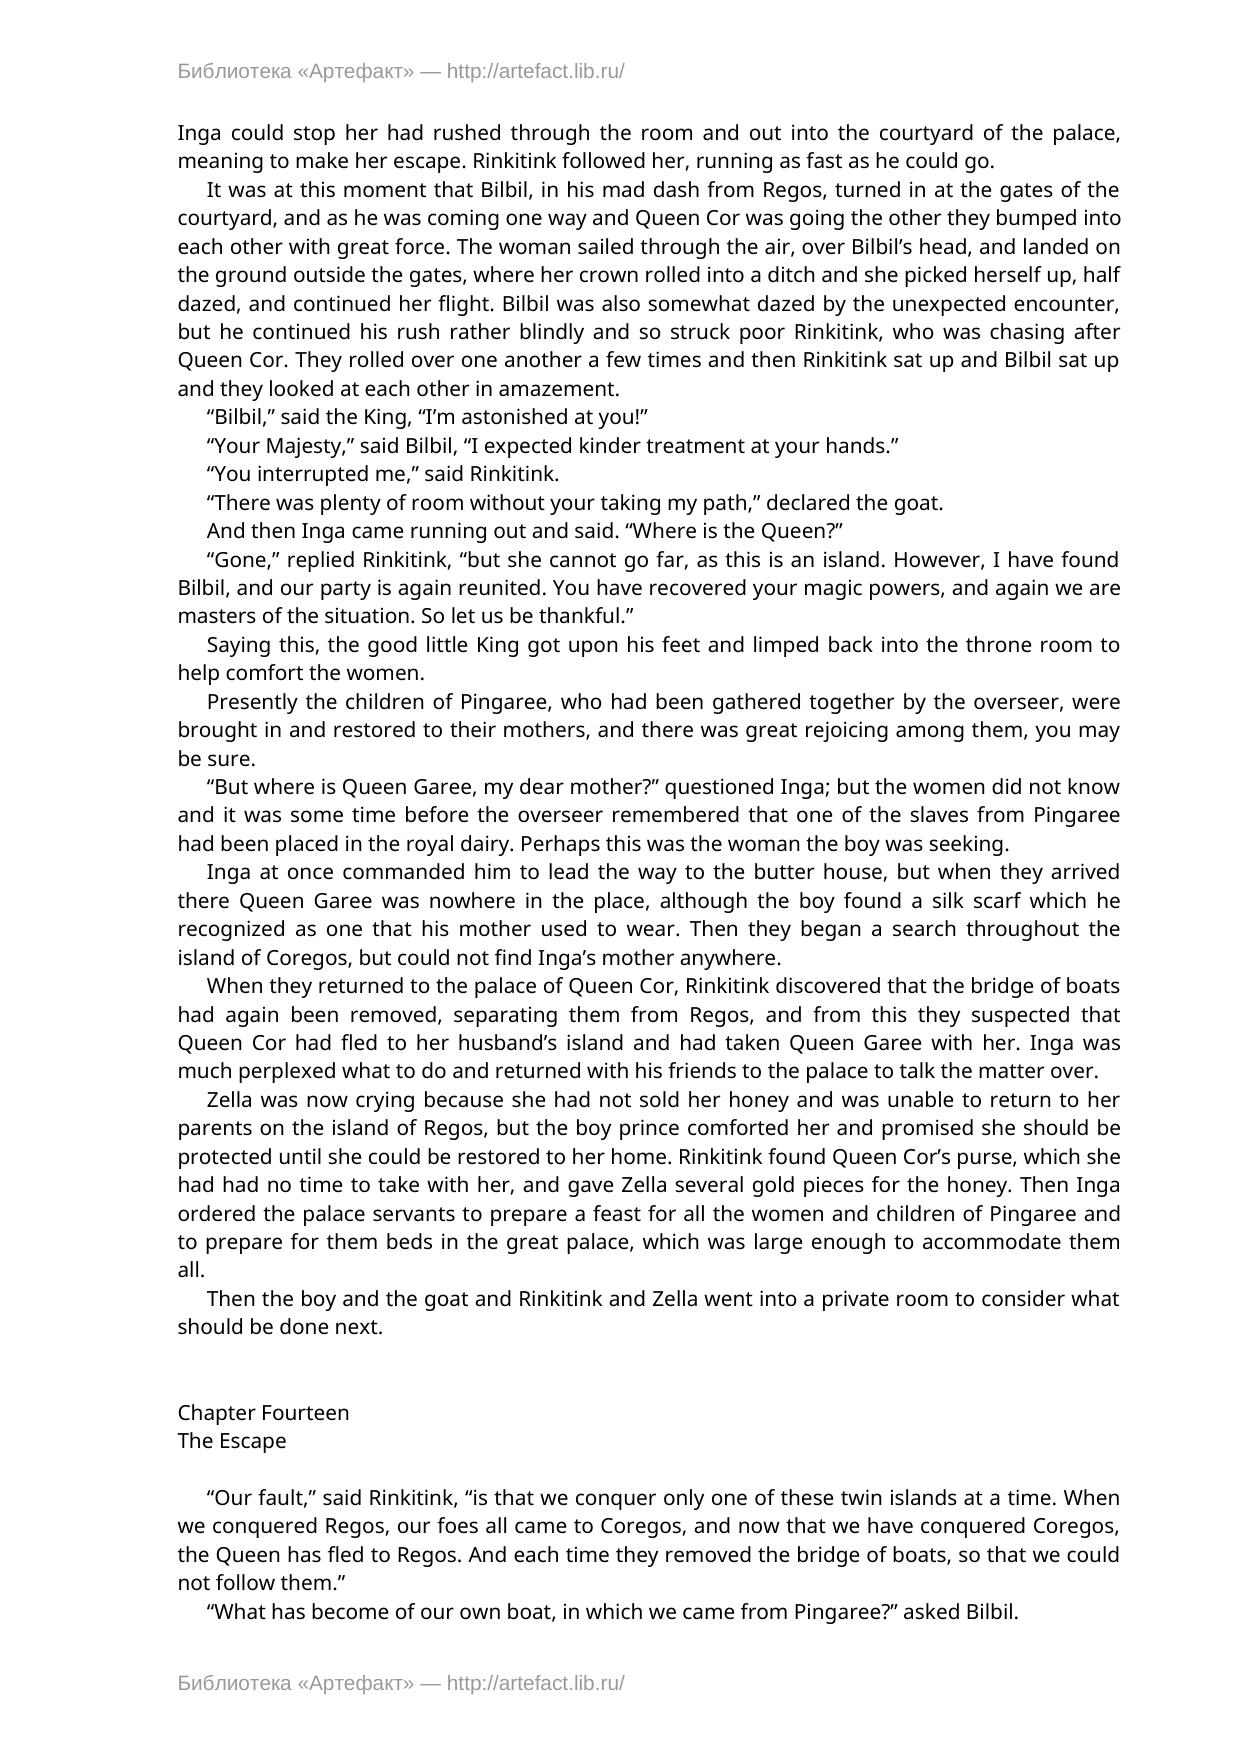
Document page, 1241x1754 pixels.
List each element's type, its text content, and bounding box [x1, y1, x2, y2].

text Inga at once commanded him to lead the way to the butter house, but when they arrived there Queen Garee was nowhere in the place, although the boy found a silk scarf which he recognized as one that his mother used to wear. Then they began a search throughout the island of Coregos, but could not find Inga’s mother anywhere. [177, 857, 1122, 971]
text “Our fault,” said Rinkitink, “is that we conquer only one of these twin islands at a time. When we conquered Regos, our foes all came to Coregos, and now that we have conquered Coregos, the Queen has fled to Regos. And each time they removed the bridge of boats, so that we could not follow them.” [177, 1483, 1122, 1597]
text “What has become of our own boat, in which we came from Pingaree?” asked Bilbil. [177, 1597, 1122, 1625]
text And then Inga came running out and said. “Where is the Queen?” [177, 516, 1122, 545]
text “There was plenty of room without your taking my path,” declared the goat. [177, 488, 1122, 516]
subtitle The Escape [177, 1426, 1122, 1455]
text Presently the children of Pingaree, who had been gathered together by the overseer, were brought in and restored to their mothers, and there was great rejoicing among them, you may be sure. [177, 687, 1122, 772]
text “But where is Queen Garee, my dear mother?” questioned Inga; but the women did not know and it was some time before the overseer remembered that one of the slaves from Pingaree had been placed in the royal dairy. Perhaps this was the woman the boy was seeking. [177, 772, 1122, 857]
subtitle Chapter Fourteen [177, 1398, 1122, 1426]
text Saying this, the good little King got upon his feet and limped back into the throne room to help comfort the women. [177, 630, 1122, 687]
text “Bilbil,” said the King, “I’m astonished at you!” [177, 402, 1122, 431]
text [177, 118, 1122, 175]
text When they returned to the palace of Queen Cor, Rinkitink discovered that the bridge of boats had again been removed, separating them from Regos, and from this they suspected that Queen Cor had fled to her husband’s island and had taken Queen Garee with her. Inga was much perplexed what to do and returned with his friends to the palace to talk the matter over. [177, 971, 1122, 1085]
text Then the boy and the goat and Rinkitink and Zella went into a private room to consider what should be done next. [177, 1284, 1122, 1341]
text “Gone,” replied Rinkitink, “but she cannot go far, as this is an island. However, I have found Bilbil, and our party is again reunited. You have recovered your magic powers, and again we are masters of the situation. So let us be thankful.” [177, 545, 1122, 630]
text “Your Majesty,” said Bilbil, “I expected kinder treatment at your hands.” [177, 431, 1122, 459]
text “You interrupted me,” said Rinkitink. [177, 459, 1122, 488]
text Zella was now crying because she had not sold her honey and was unable to return to her parents on the island of Regos, but the boy prince comforted her and promised she should be protected until she could be restored to her home. Rinkitink found Queen Cor’s purse, which she had had no time to take with her, and gave Zella several gold pieces for the honey. Then Inga ordered the palace servants to prepare a feast for all the women and children of Pingaree and to prepare for them beds in the great palace, which was large enough to accommodate them all. [177, 1085, 1122, 1284]
text It was at this moment that Bilbil, in his mad dash from Regos, turned in at the gates of the courtyard, and as he was coming one way and Queen Cor was going the other they bumped into each other with great force. The woman sailed through the air, over Bilbil’s head, and landed on the ground outside the gates, where her crown rolled into a ditch and she picked herself up, half dazed, and continued her flight. Bilbil was also somewhat dazed by the unexpected encounter, but he continued his rush rather blindly and so struck poor Rinkitink, who was chasing after Queen Cor. They rolled over one another a few times and then Rinkitink sat up and Bilbil sat up and they looked at each other in amazement. [177, 175, 1122, 402]
